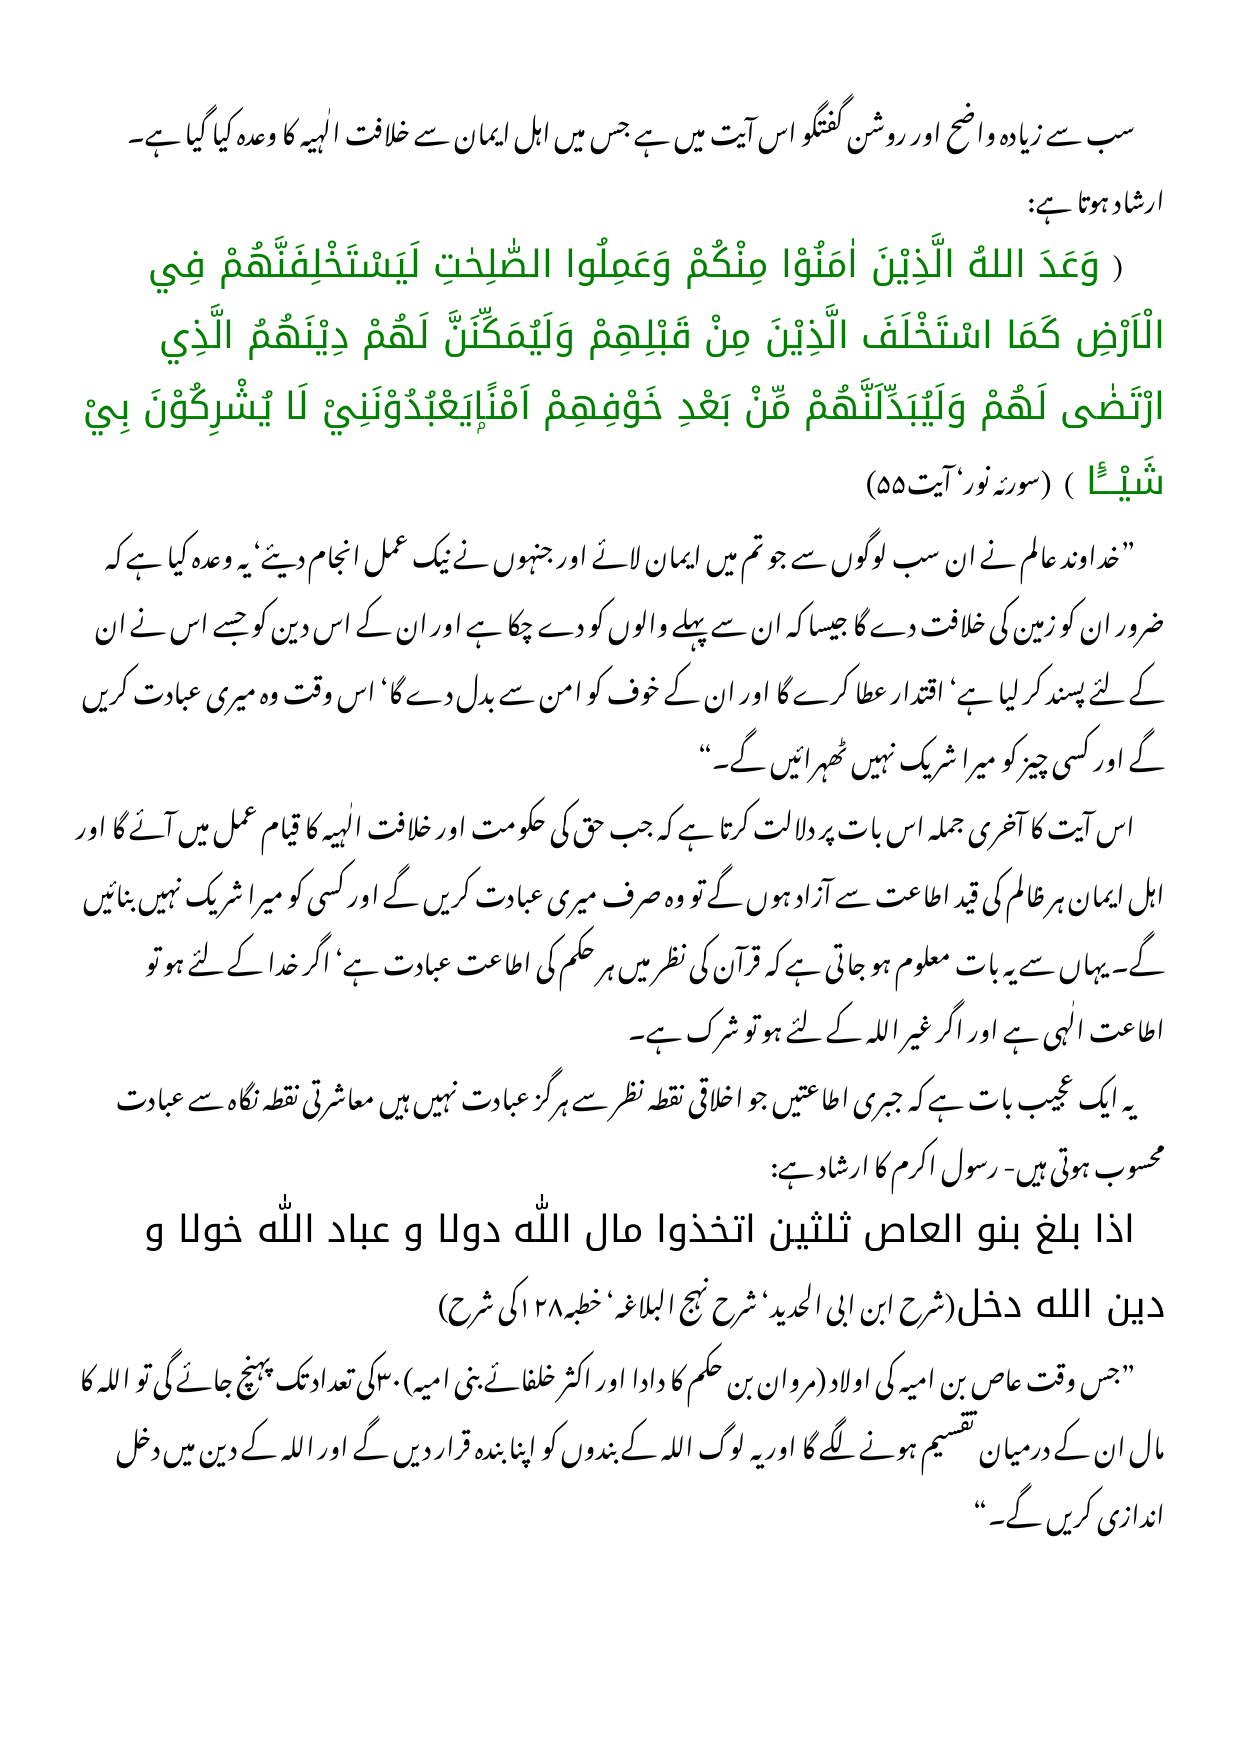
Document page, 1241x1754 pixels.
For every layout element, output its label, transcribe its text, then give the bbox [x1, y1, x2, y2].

text اذا بلغ بنو العاص ثلثین اتخذوا مال اللّٰه دولا و عباد اللّٰه خولا و دین الله دخل(شرح ابن ابی الحدید‘ شرح نہج البلاغہ‘ خطبہ۱۲۸کی شرح) [75, 1194, 1165, 1340]
text ”جس وقت عاص بن امیہ کی اولاد (مروان بن حکم کا دادا اور اکثر خلفائے بنی امیہ)۳۰کی تعداد تک پہنچ جائے گی تو اللہ کا مال ان کے درمیان تقسیم ہونے لگے گا اور یہ لوگ اللہ کے بندوں کو اپنا بندہ قرار دیں گے اور اللہ کے دین میں دخل اندازی کریں گے۔“ [75, 1340, 1165, 1543]
text اس آیت کا آخری جملہ اس بات پر دلالت کرتا ہے کہ جب حق کی حکومت اور خلافت الٰہیہ کا قیام عمل میں آئے گا اور اہل ایمان ہر ظالم کی قید اطاعت سے آزاد ہوں گے تو وہ صرف میری عبادت کریں گے اور کسی کو میرا شریک نہیں بنائیں گے۔ یہاں سے یہ بات معلوم ہو جاتی ہے کہ قرآن کی نظر میں ہر حکم کی اطاعت عبادت ہے‘ اگر خدا کے لئے ہو تو اطاعت الٰہی ہے اور اگر غیر اللہ کے لئے ہو تو شرک ہے۔ [75, 788, 1165, 1059]
text سب سے زیادہ واضح اور روشن گفتگو اس آیت میں ہے جس میں اہل ایمان سے خلافت الٰہیہ کا وعدہ کیا گیا ہے۔ ارشاد ہوتا ہے: [75, 94, 1165, 229]
text ”خداوند عالم نے ان سب لوگوں سے جو تم میں ایمان لائے اور جنہوں نے نیک عمل انجام دیئے‘ یہ وعدہ کیا ہے کہ ضرور ان کو زمین کی خلافت دے گا جیسا کہ ان سے پہلے والوں کو دے چکا ہے اور ان کے اس دین کو جسے اس نے ان کے لئے پسند کر لیا ہے‘ اقتدار عطا کرے گا اور ان کے خوف کو امن سے بدل دے گا‘ اس وقت وہ میری عبادت کریں گے اور کسی چیز کو میرا شریک نہیں ٹھہرائیں گے۔“ [75, 517, 1165, 788]
text ( وَعَدَ اللهُ الَّذِيْنَ اٰمَنُوْا مِنْكُمْ وَعَمِلُوا الصّٰلِحٰتِ لَيَسْتَخْلِفَنَّهُمْ فِي الْاَرْضِ كَمَا اسْتَخْلَفَ الَّذِيْنَ مِنْ قَبْلِهِمْ وَلَيُمَكِّنَنَّ لَهُمْ دِيْنَهُمُ الَّذِي ارْتَضٰى لَهُمْ وَلَيُبَدِّلَنَّهُمْ مِّنْ بَعْدِ خَوْفِهِمْ اَمْنًاۭيَعْبُدُوْنَنِيْ لَا يُشْرِكُوْنَ بِيْ شَيْـــًٔا ) (سورئہ نور‘ آیت۵۵) [75, 229, 1165, 517]
text یہ ایک عجیب بات ہے کہ جبری اطاعتیں جو اخلاقی نقطہ نظر سے ہرگز عبادت نہیں ہیں معاشرتی نقطہ نگاہ سے عبادت محسوب ہوتی ہیں- رسول اکرم کا ارشاد ہے: [75, 1059, 1165, 1194]
